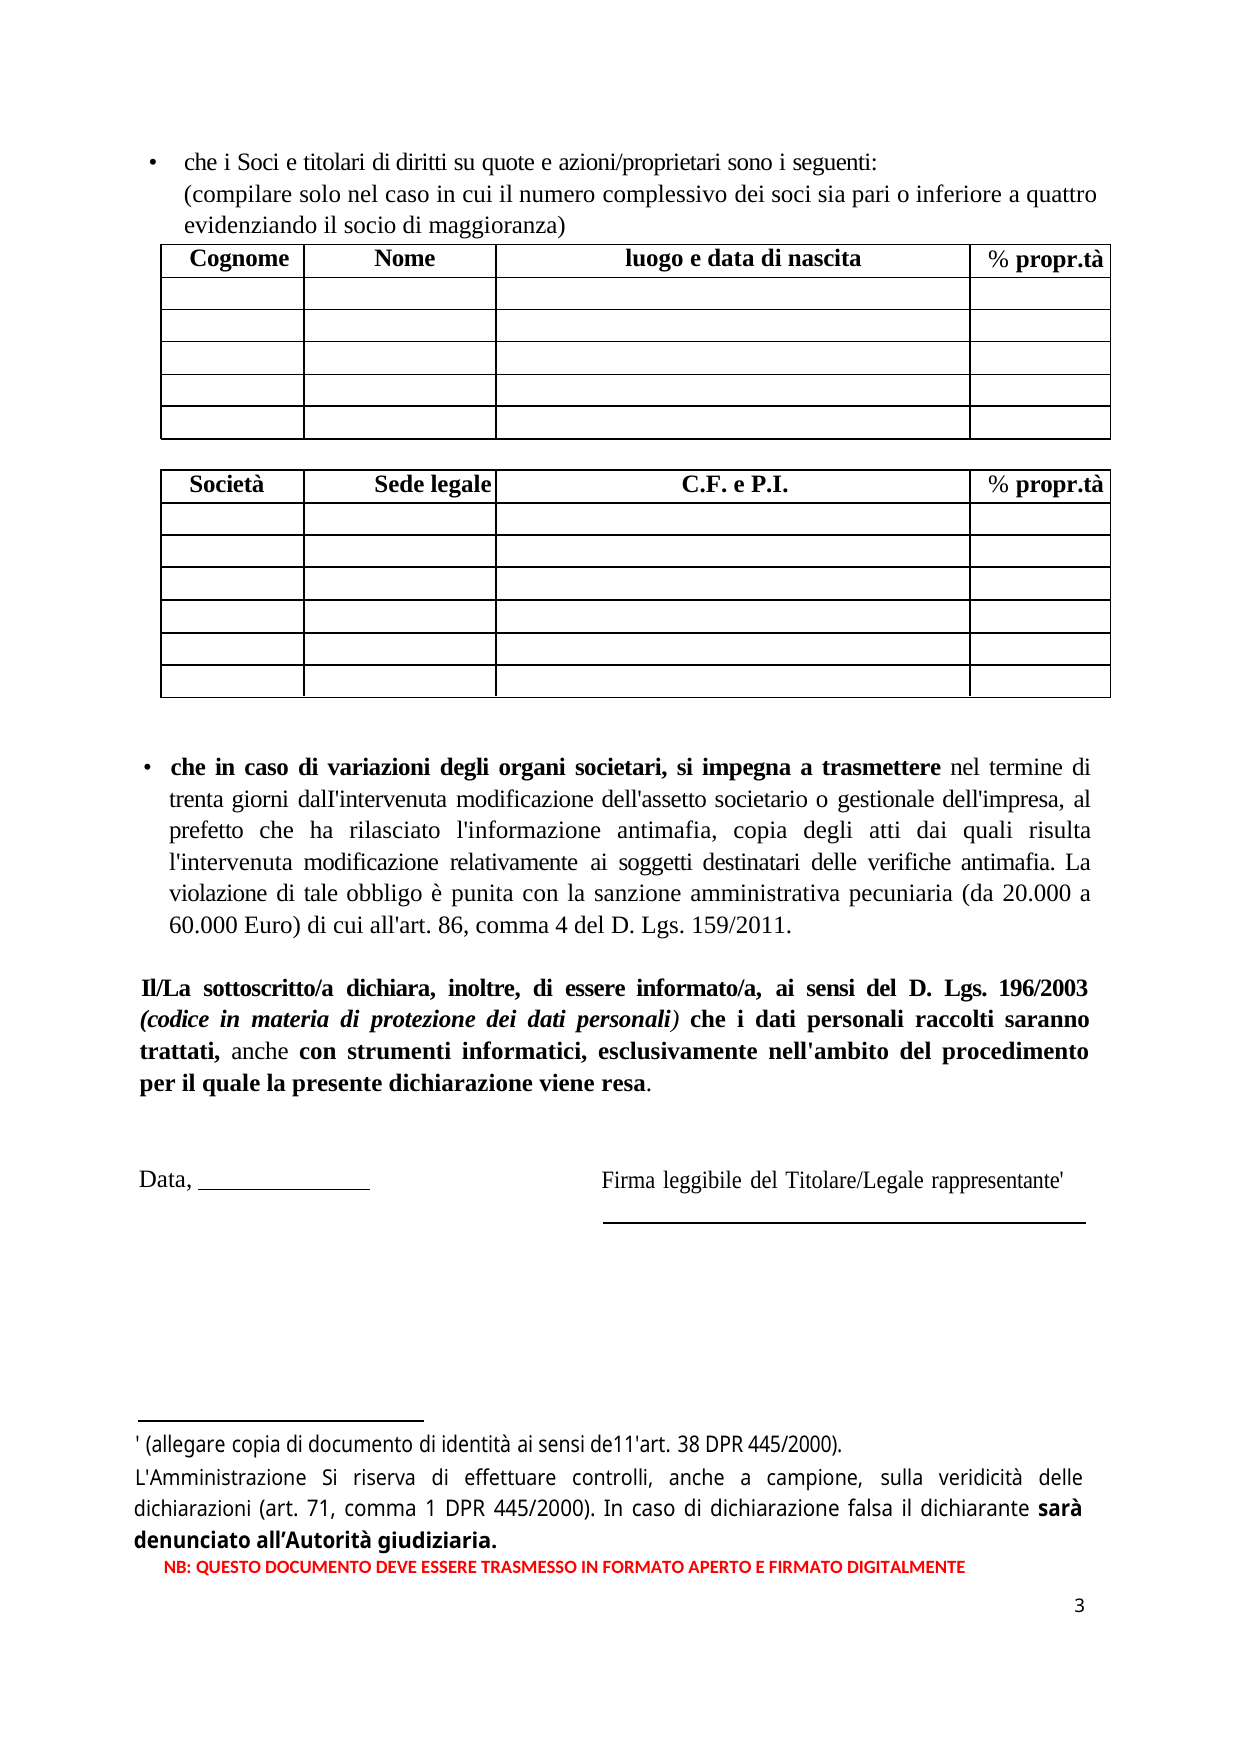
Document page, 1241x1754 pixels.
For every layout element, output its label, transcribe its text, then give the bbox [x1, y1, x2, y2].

table_cell [305, 634, 495, 664]
table_header Nome [305, 245, 495, 276]
text (compilare solo nel caso in cui il numero complessivo dei soci sia pari o inferiore a quattro evidenziando il socio di maggioranza) [184, 179, 1098, 239]
table_header Società [162, 471, 303, 502]
table_cell [162, 601, 303, 632]
text L'Amministrazione Si riserva di effettuare controlli, anche a campione, sulla veridicità delle dichiarazioni (art. 71, comma 1 DPR 445/2000). In caso di dichiarazione falsa il dichiarante sarà denunciato all’Autorità giudiziaria. [134, 1462, 1083, 1555]
table_cell [305, 568, 495, 599]
table_header luogo e data di nascita [497, 245, 969, 276]
table_cell [971, 601, 1110, 632]
list che in caso di variazioni degli organi societari, si impegna a trasmettere nel termine di trenta giorni dalI'intervenuta modificazione dell'assetto societario o gestionale dell'impresa, al prefetto che ha rilasciato l'informazione antimafia, copia degli atti dai quali risulta l'intervenuta modificazione relativamente ai soggetti destinatari delle verifiche antimafia. La violazione di tale obbligo è punita con la sanzione amministrativa pecuniaria (da 20.000 a 60.000 Euro) di cui all'art. 86, comma 4 del D. Lgs. 159/2011. [143, 752, 1092, 939]
table_cell [305, 342, 495, 373]
table_cell [305, 310, 495, 341]
text ' (allegare copia di documento di identità ai sensi de11'art. 38 DPR 445/2000). [135, 1428, 1130, 1460]
table_cell [305, 278, 495, 309]
table_cell [162, 375, 303, 405]
table_header C.F. e P.I. [497, 471, 969, 502]
table_cell [497, 634, 969, 664]
table_cell [497, 568, 969, 599]
table_cell [162, 536, 303, 566]
table_cell [162, 407, 303, 438]
table_cell [971, 407, 1110, 438]
table_cell [497, 504, 969, 534]
table_cell [497, 278, 969, 309]
table_cell [971, 504, 1110, 534]
table_cell [497, 601, 969, 632]
table_cell [305, 504, 495, 534]
table_cell [971, 536, 1110, 566]
table_cell [971, 342, 1110, 373]
table_cell [305, 666, 495, 696]
text NB: QUESTO DOCUMENTO DEVE ESSERE TRASMESSO IN FORMATO APERTO E FIRMATO DIGITALMENTE [0, 1555, 1130, 1578]
table_cell [497, 342, 969, 373]
table_cell [162, 666, 303, 696]
text Data, Firma leggibile del Titolare/Legale rappresentante' [139, 1164, 1130, 1194]
text Il/La sottoscritto/a dichiara, inoltre, di essere informato/a, ai sensi del D. Lgs. 196/2003 (codice in materia di protezione dei dati personali) che i dati personali raccolti saranno trattati, anche con strumenti informatici, esclusivamente nell'ambito del procedimento per il quale la presente dichiarazione viene resa. [139, 973, 1090, 1096]
table_cell [971, 634, 1110, 664]
table_cell [305, 407, 495, 438]
table_header Cognome [162, 245, 303, 276]
table_cell [497, 375, 969, 405]
table_cell [971, 278, 1110, 309]
table_cell [497, 666, 969, 696]
table_cell [971, 375, 1110, 405]
table_header Sede legale [305, 471, 495, 502]
table_cell [497, 536, 969, 566]
table_cell [162, 342, 303, 373]
table_cell [162, 278, 303, 309]
table_cell [305, 536, 495, 566]
table_header % propr.tà [971, 471, 1110, 502]
table_cell [162, 310, 303, 341]
table_cell [305, 375, 495, 405]
table_cell [497, 407, 969, 438]
table_cell [971, 310, 1110, 341]
list che i Soci e titolari di diritti su quote e azioni/proprietari sono i seguenti: [148, 147, 1130, 176]
table_cell [497, 310, 969, 341]
table_cell [305, 601, 495, 632]
table_cell [162, 634, 303, 664]
table_cell [971, 568, 1110, 599]
table_cell [162, 504, 303, 534]
table_header % propr.tà [971, 245, 1110, 276]
table_cell [971, 666, 1110, 696]
table_cell [162, 568, 303, 599]
